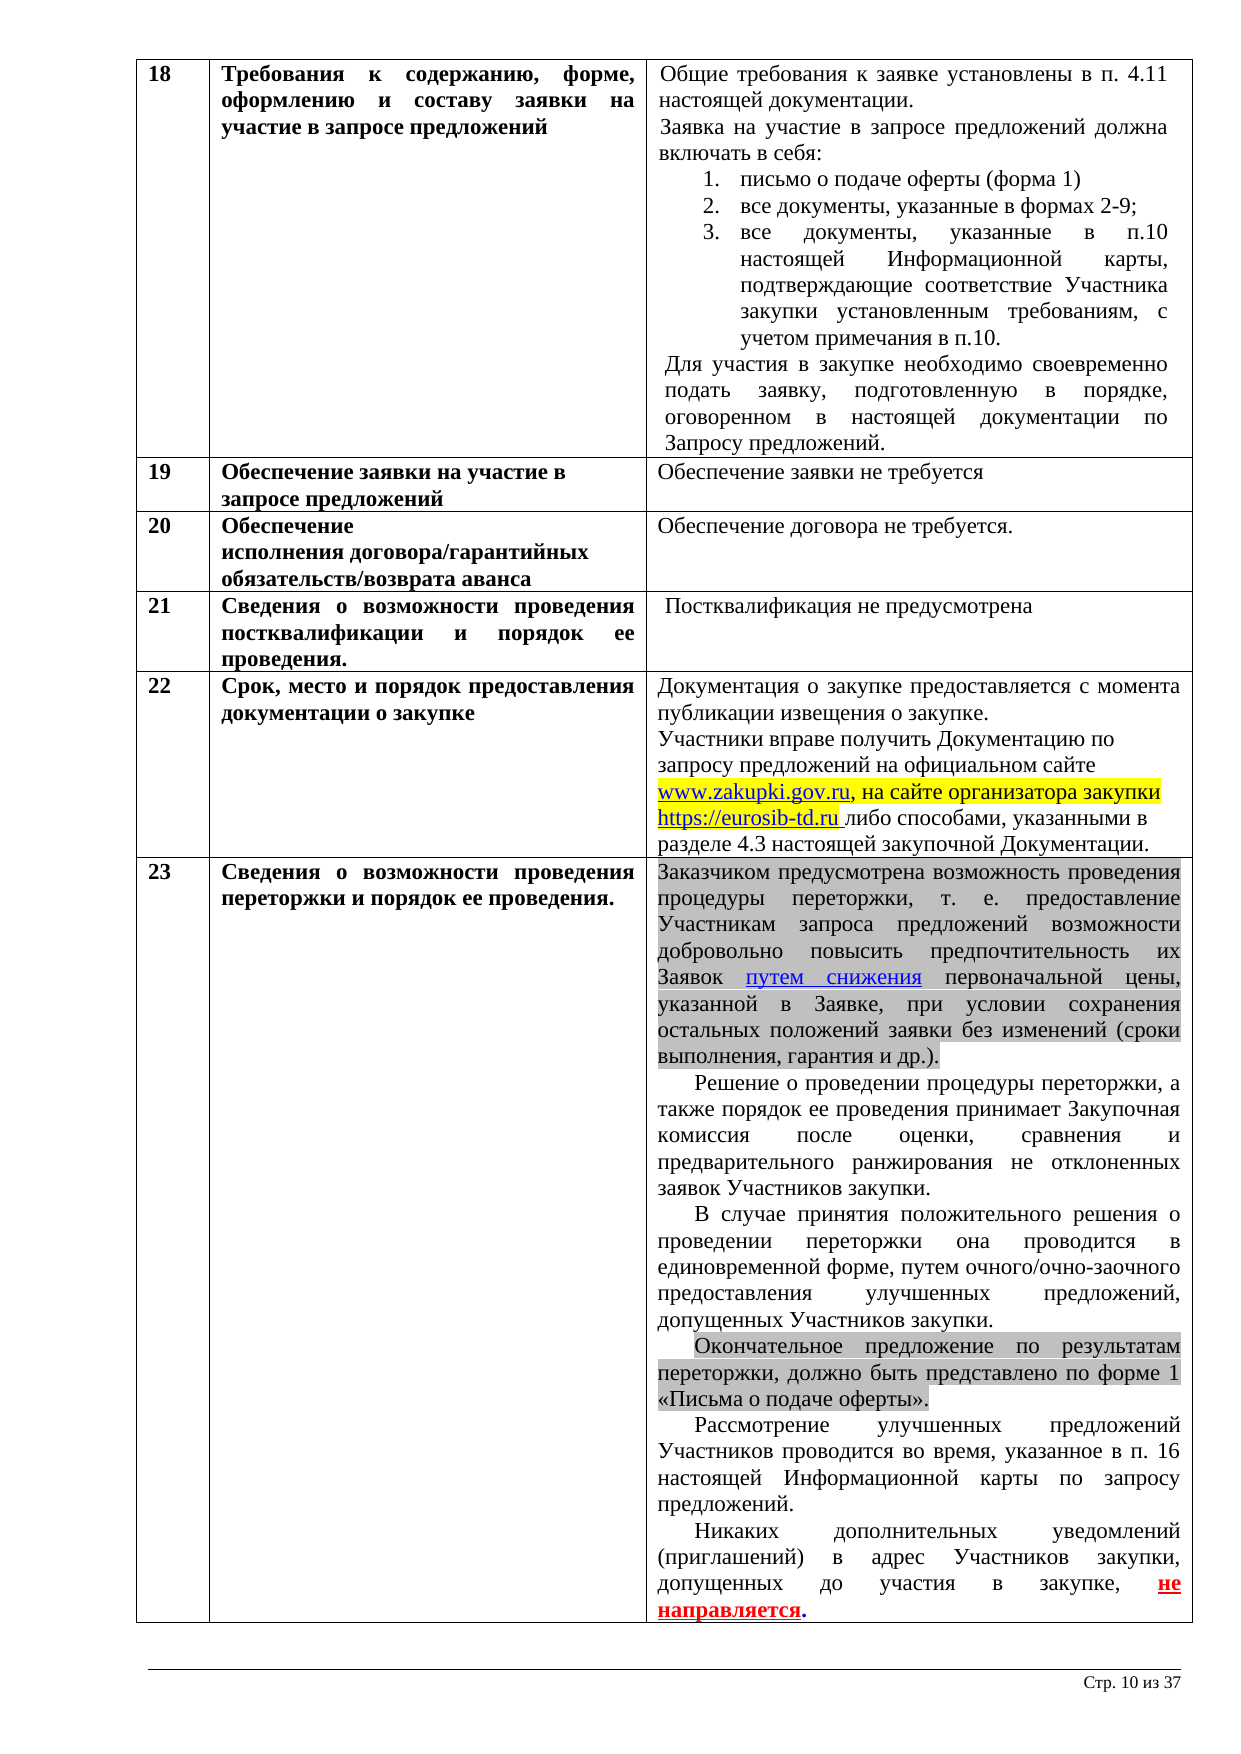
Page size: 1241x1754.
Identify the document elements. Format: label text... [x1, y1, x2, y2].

table_cell Обеспечение исполнения договора/гарантийных обязательств/возврата аванса [210, 512, 646, 591]
table_cell Срок, место и порядок предоставления документации о закупке [210, 672, 646, 857]
table_cell Сведения о возможности проведения постквалификации и порядок ее проведения. [210, 592, 646, 671]
table_cell Документация о закупке предоставляется с момента публикации извещения о закупке. Участники вправе получить Документацию по запросу предложений на официальном сайте www.zakupki.gov.ru, на сайте организатора закупки https://eurosib-td.ru либо способами, указанными в разделе 4.3 настоящей закупочной Документации. [647, 672, 1192, 857]
table_cell 21 [137, 592, 209, 671]
table_cell Сведения о возможности проведения переторжки и порядок ее проведения. [210, 858, 646, 1622]
table_cell Обеспечение заявки не требуется [647, 458, 1192, 511]
table_cell 23 [137, 858, 209, 1622]
table_cell 18 [137, 60, 209, 457]
table_cell Обеспечение заявки на участие в запросе предложений [210, 458, 646, 511]
table_cell 20 [137, 512, 209, 591]
table_cell 22 [137, 672, 209, 857]
table_cell Обеспечение договора не требуется. [647, 512, 1192, 591]
table_cell 19 [137, 458, 209, 511]
table_cell Постквалификация не предусмотрена [647, 592, 1192, 671]
table_cell Общие требования к заявке установлены в п. 4.11 настоящей документации. Заявка на участие в запросе предложений должна включать в себя: письмо о подаче оферты (форма 1) все документы, указанные в формах 2-9; все документы, указанные в п.10 настоящей Информационной карты, подтверждающие соответствие Участника закупки установленным требованиям, с учетом примечания в п.10. Для участия в закупке необходимо своевременно подать заявку, подготовленную в порядке, оговоренном в настоящей документации по Запросу предложений. [647, 60, 1192, 457]
table_cell Требования к содержанию, форме, оформлению и составу заявки на участие в запросе предложений [210, 60, 646, 457]
table_cell Заказчиком предусмотрена возможность проведения процедуры переторжки, т. е. предоставление Участникам запроса предложений возможности добровольно повысить предпочтительность их Заявок путем снижения первоначальной цены, указанной в Заявке, при условии сохранения остальных положений заявки без изменений (сроки выполнения, гарантия и др.). Решение о проведении процедуры переторжки, а также порядок ее проведения принимает Закупочная комиссия после оценки, сравнения и предварительного ранжирования не отклоненных заявок Участников закупки. В случае принятия положительного решения о проведении переторжки она проводится в единовременной форме, путем очного/очно-заочного предоставления улучшенных предложений, допущенных Участников закупки. Окончательное предложение по результатам переторжки, должно быть представлено по форме 1 «Письма о подаче оферты». Рассмотрение улучшенных предложений Участников проводится во время, указанное в п. 16 настоящей Информационной карты по запросу предложений. Никаких дополнительных уведомлений (приглашений) в адрес Участников закупки, допущенных до участия в закупке, не направляется. [647, 858, 1192, 1622]
